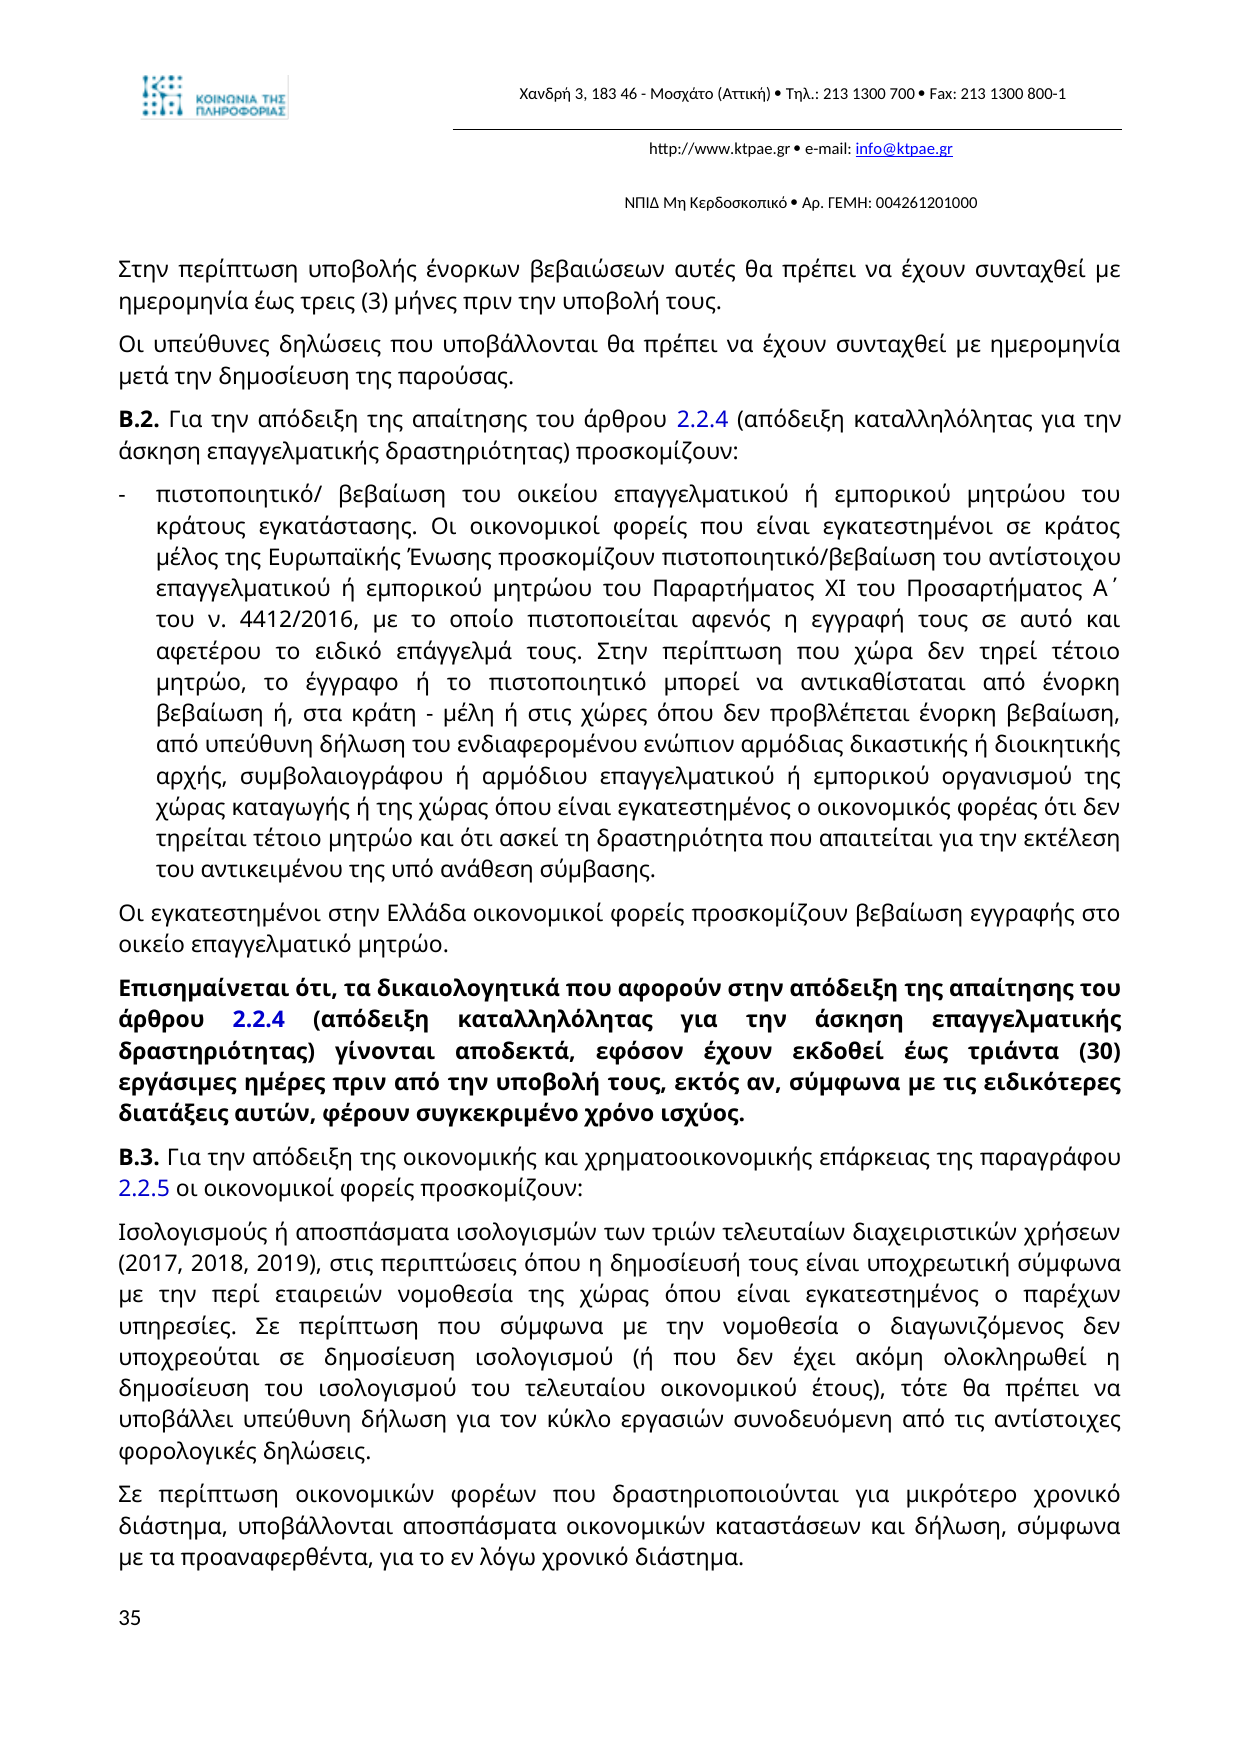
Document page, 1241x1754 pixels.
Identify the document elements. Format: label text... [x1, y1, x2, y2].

text Σε περίπτωση οικονομικών φορέων που δραστηριοποιούνται για μικρότερο χρονικό διάστημα, υποβάλλονται αποσπάσματα οικονομικών καταστάσεων και δήλωση, σύμφωνα με τα προαναφερθέντα, για το εν λόγω χρονικό διάστημα. [118, 1478, 1122, 1572]
text Οι εγκατεστημένοι στην Ελλάδα οικονομικοί φορείς προσκομίζουν βεβαίωση εγγραφής στο οικείο επαγγελματικό μητρώο. [118, 897, 1122, 959]
list πιστοποιητικό/ βεβαίωση του οικείου επαγγελματικού ή εμπορικού μητρώου του κράτους εγκατάστασης. Οι οικονομικοί φορείς που είναι εγκατεστημένοι σε κράτος μέλος της Ευρωπαϊκής Ένωσης προσκομίζουν πιστοποιητικό/βεβαίωση του αντίστοιχου επαγγελματικού ή εμπορικού μητρώου του Παραρτήματος XI του Προσαρτήματος Α΄ του ν. 4412/2016, με το οποίο πιστοποιείται αφενός η εγγραφή τους σε αυτό και αφετέρου το ειδικό επάγγελμά τους. Στην περίπτωση που χώρα δεν τηρεί τέτοιο μητρώο, το έγγραφο ή το πιστοποιητικό μπορεί να αντικαθίσταται από ένορκη βεβαίωση ή, στα κράτη - μέλη ή στις χώρες όπου δεν προβλέπεται ένορκη βεβαίωση, από υπεύθυνη δήλωση του ενδιαφερομένου ενώπιον αρμόδιας δικαστικής ή διοικητικής αρχής, συμβολαιογράφου ή αρμόδιου επαγγελματικού ή εμπορικού οργανισμού της χώρας καταγωγής ή της χώρας όπου είναι εγκατεστημένος ο οικονομικός φορέας ότι δεν τηρείται τέτοιο μητρώο και ότι ασκεί τη δραστηριότητα που απαιτείται για την εκτέλεση του αντικειμένου της υπό ανάθεση σύμβασης. [118, 478, 1122, 884]
text Στην περίπτωση υποβολής ένορκων βεβαιώσεων αυτές θα πρέπει να έχουν συνταχθεί με ημερομηνία έως τρεις (3) μήνες πριν την υποβολή τους. [118, 253, 1122, 316]
text Β.3. Για την απόδειξη της οικονομικής και χρηματοοικονομικής επάρκειας της παραγράφου 2.2.5 οι οικονομικοί φορείς προσκομίζουν: [118, 1141, 1122, 1203]
text Οι υπεύθυνες δηλώσεις που υποβάλλονται θα πρέπει να έχουν συνταχθεί με ημερομηνία μετά την δημοσίευση της παρούσας. [118, 328, 1122, 391]
text B.2. Για την απόδειξη της απαίτησης του άρθρου 2.2.4 (απόδειξη καταλληλόλητας για την άσκηση επαγγελματικής δραστηριότητας) προσκομίζουν: [118, 403, 1122, 466]
picture [140, 75, 289, 121]
text Ισολογισμούς ή αποσπάσματα ισολογισμών των τριών τελευταίων διαχειριστικών χρήσεων (2017, 2018, 2019), στις περιπτώσεις όπου η δημοσίευσή τους είναι υποχρεωτική σύμφωνα με την περί εταιρειών νομοθεσία της χώρας όπου είναι εγκατεστημένος ο παρέχων υπηρεσίες. Σε περίπτωση που σύμφωνα με την νομοθεσία ο διαγωνιζόμενος δεν υποχρεούται σε δημοσίευση ισολογισμού (ή που δεν έχει ακόμη ολοκληρωθεί η δημοσίευση του ισολογισμού του τελευταίου οικονομικού έτους), τότε θα πρέπει να υποβάλλει υπεύθυνη δήλωση για τον κύκλο εργασιών συνοδευόμενη από τις αντίστοιχες φορολογικές δηλώσεις. [118, 1216, 1122, 1466]
text Επισημαίνεται ότι, τα δικαιολογητικά που αφορούν στην απόδειξη της απαίτησης του άρθρου 2.2.4 (απόδειξη καταλληλόλητας για την άσκηση επαγγελματικής δραστηριότητας) γίνονται αποδεκτά, εφόσον έχουν εκδοθεί έως τριάντα (30) εργάσιμες ημέρες πριν από την υποβολή τους, εκτός αν, σύμφωνα με τις ειδικότερες διατάξεις αυτών, φέρουν συγκεκριμένο χρόνο ισχύος. [118, 972, 1122, 1128]
